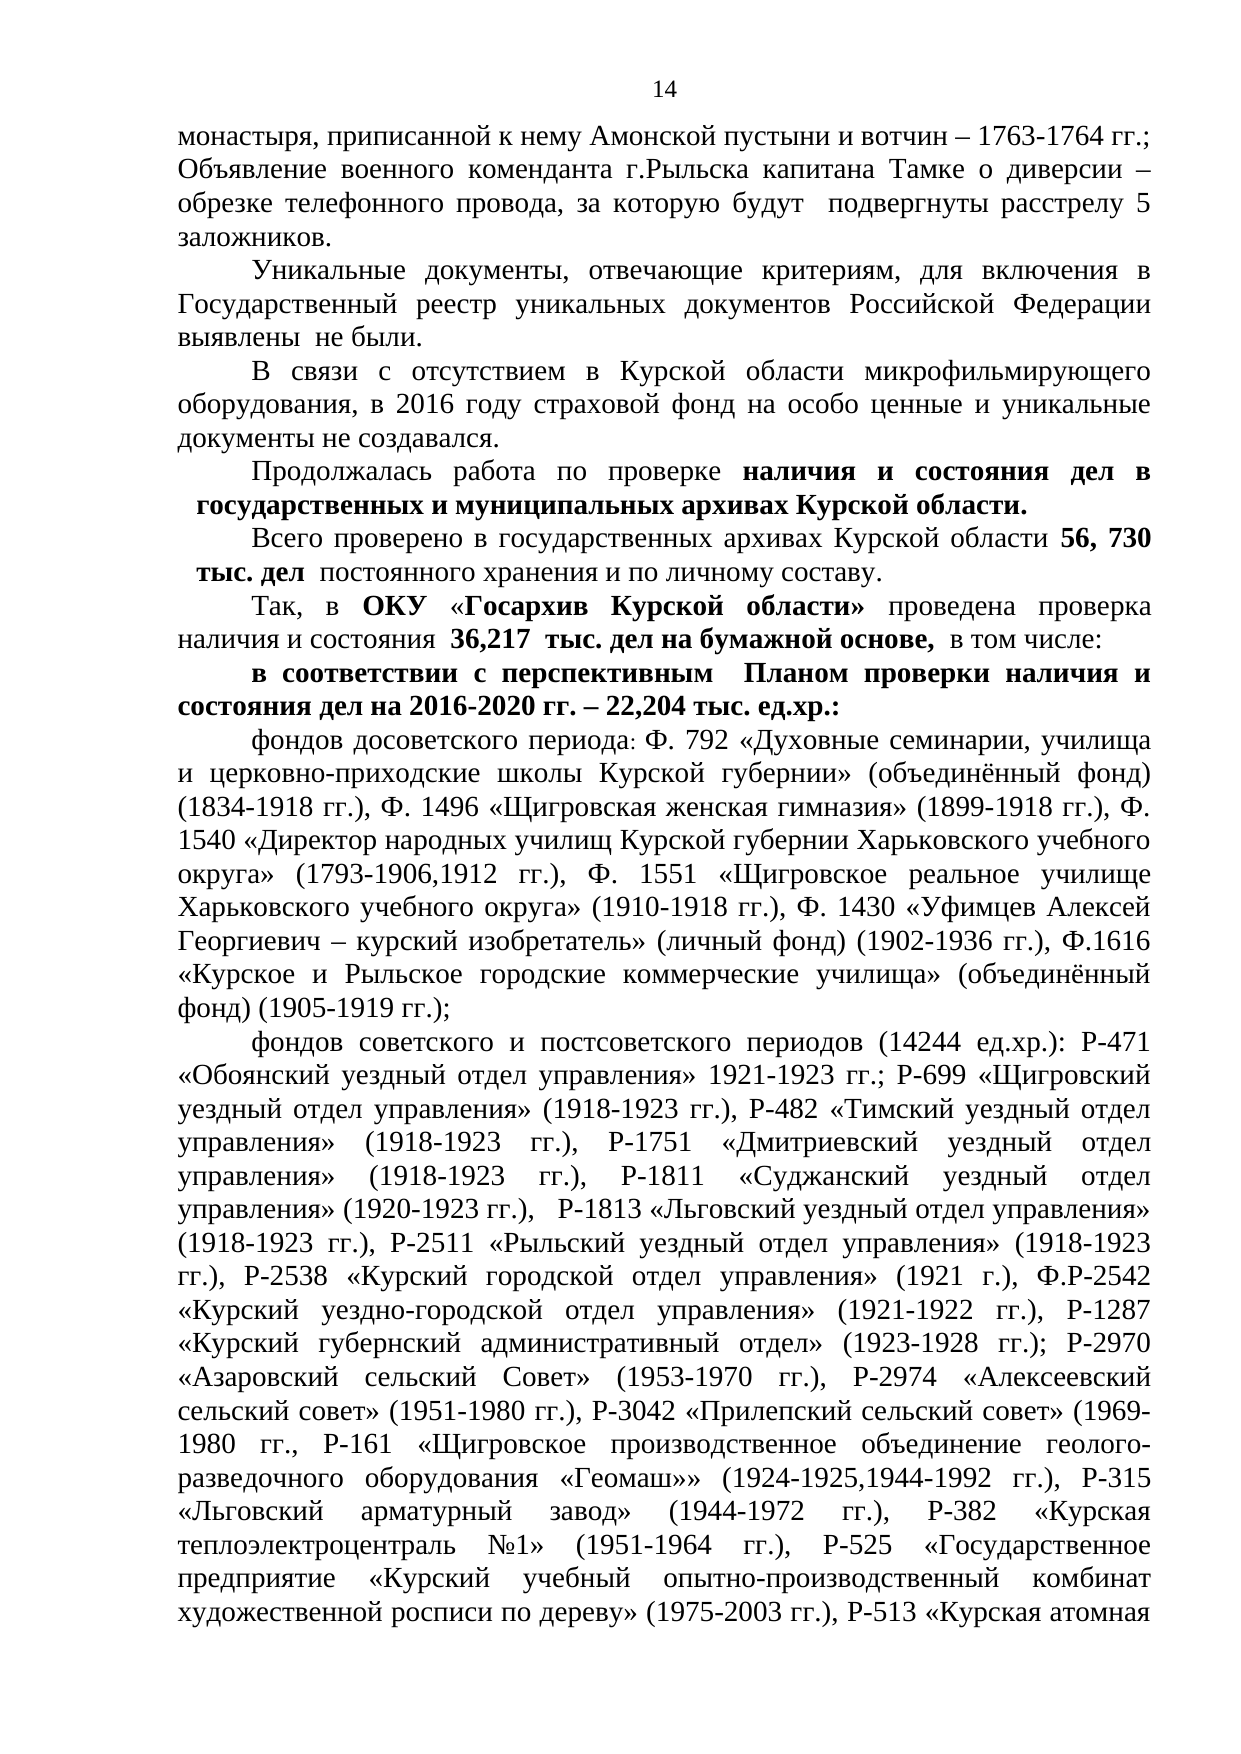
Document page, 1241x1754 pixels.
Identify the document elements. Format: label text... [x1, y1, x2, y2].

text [177, 1024, 1152, 1627]
text Уникальные документы, отвечающие критериям, для включения в Государственный реестр уникальных документов Российской Федерации выявлены не были. [177, 252, 1152, 353]
text Продолжалась работа по проверке наличия и состояния дел в государственных и муниципальных архивах Курской области. [196, 453, 1152, 521]
text фондов досоветского периода: Ф. 792 «Духовные семинарии, училища и церковно-приходские школы Курской губернии» (объединённый фонд) (1834-1918 гг.), Ф. 1496 «Щигровская женская гимназия» (1899-1918 гг.), Ф. 1540 «Директор народных училищ Курской губернии Харьковского учебного округа» (1793-1906,1912 гг.), Ф. 1551 «Щигровское реальное училище Харьковского учебного округа» (1910-1918 гг.), Ф. 1430 «Уфимцев Алексей Георгиевич – курский изобретатель» (личный фонд) (1902-1936 гг.), Ф.1616 «Курское и Рыльское городские коммерческие училища» (объединённый фонд) (1905-1919 гг.); [177, 722, 1152, 1024]
text Так, в ОКУ «Госархив Курской области» проведена проверка наличия и состояния 36,217 тыс. дел на бумажной основе, в том числе: [177, 588, 1152, 655]
text Всего проверено в государственных архивах Курской области 56, 730 тыс. дел постоянного хранения и по личному составу. [196, 521, 1152, 588]
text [177, 118, 1152, 252]
text В связи с отсутствием в Курской области микрофильмирующего оборудования, в 2016 году страховой фонд на особо ценные и уникальные документы не создавался. [177, 353, 1152, 453]
text в соответствии с перспективным Планом проверки наличия и состояния дел на 2016-2020 гг. – 22,204 тыс. ед.хр.: [177, 655, 1152, 722]
